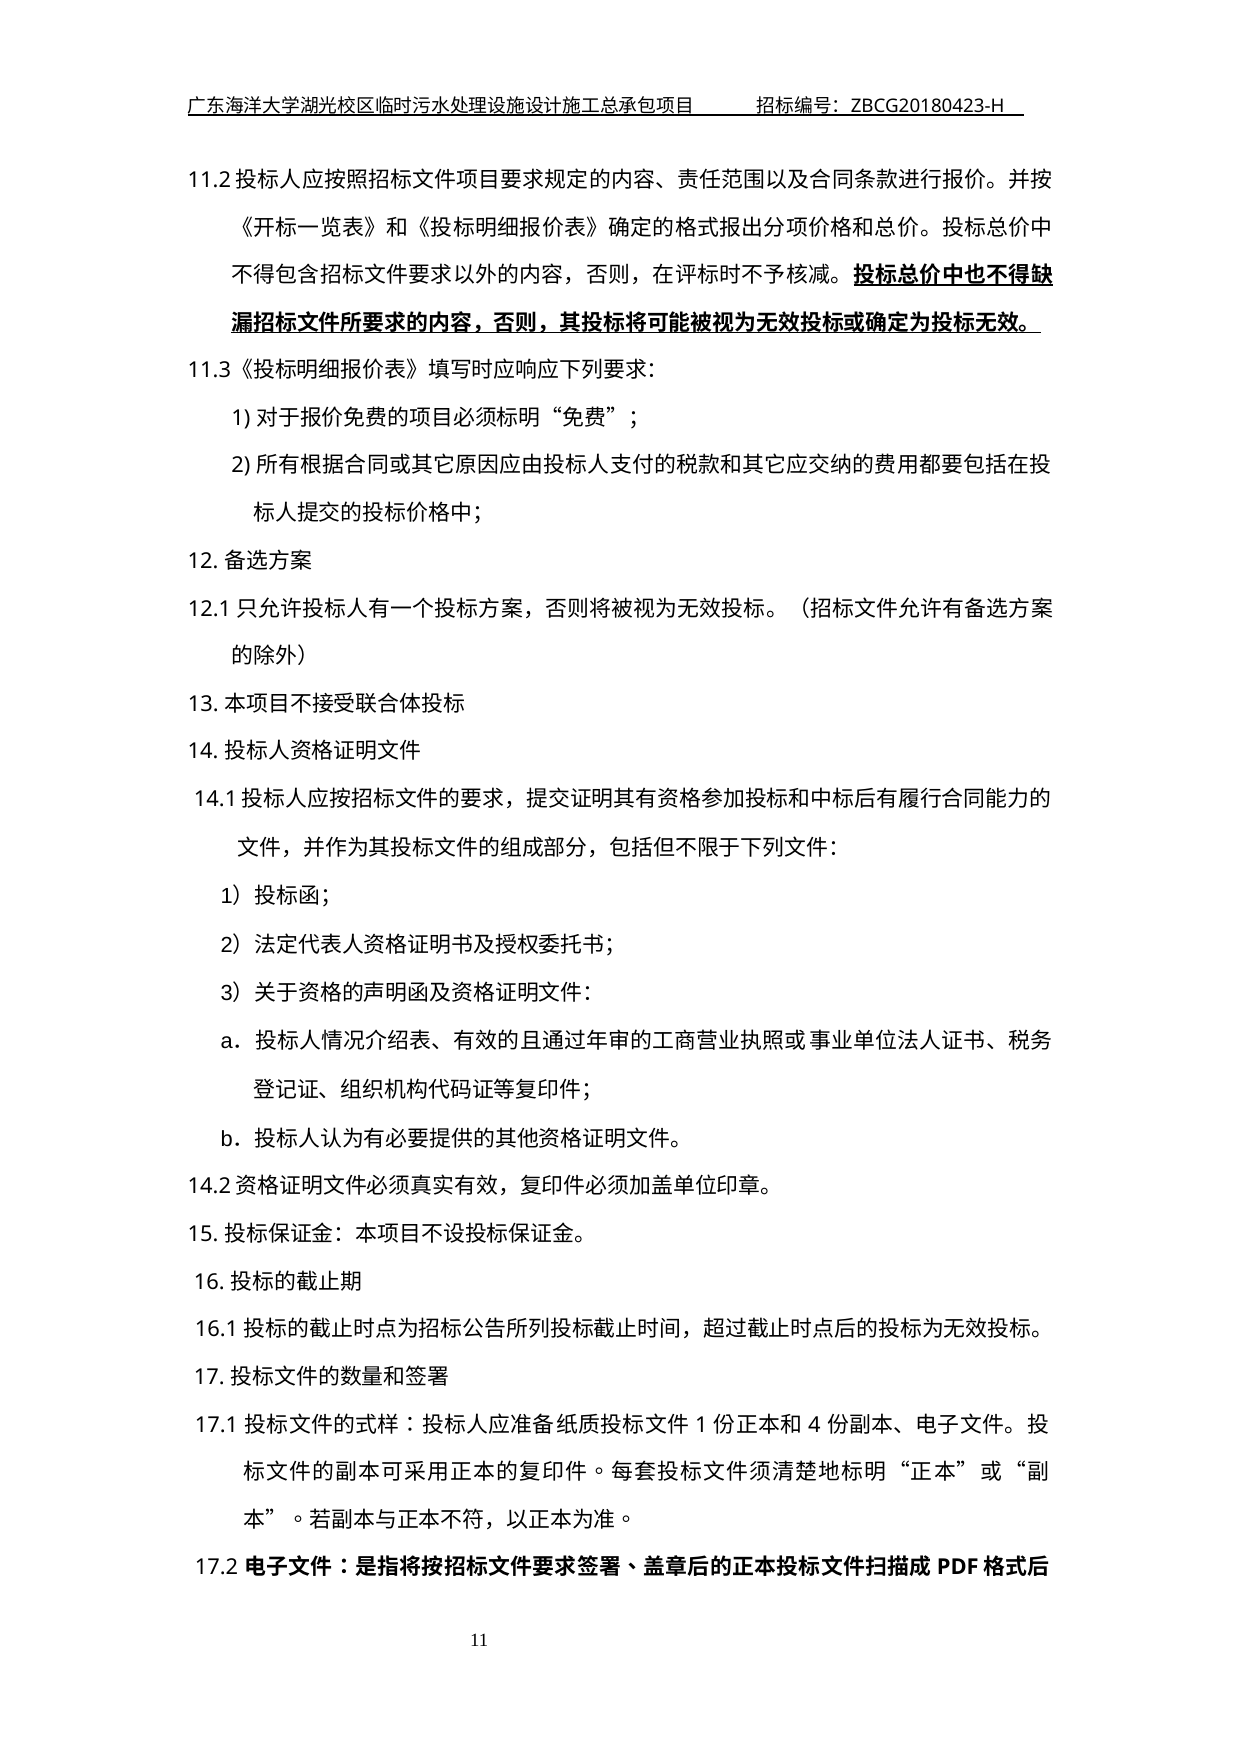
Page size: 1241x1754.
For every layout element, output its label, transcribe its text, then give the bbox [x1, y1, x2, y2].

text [194, 1549, 1049, 1581]
text 1）投标函； [187, 878, 1053, 911]
text 12.1只允许投标人有一个投标方案，否则将被视为无效投标。（招标文件允许有备选方案的除外） [188, 591, 1053, 670]
text 16.1 投标的截止时点为招标公告所列投标截止时间，超过截止时点后的投标为无效投标。 [194, 1311, 1049, 1343]
text 2）法定代表人资格证明书及授权委托书； [187, 926, 1053, 959]
text 17.1 投标文件的式样：投标人应准备纸质投标文件 1 份正本和 4 份副本、电子文件。投标文件的副本可采用正本的复印件。每套投标文件须清楚地标明“正本”或“副本”。若副本与正本不符，以正本为准。 [194, 1407, 1049, 1533]
text 14. 投标人资格证明文件 [187, 733, 1053, 765]
text 11.2投标人应按照招标文件项目要求规定的内容、责任范围以及合同条款进行报价。并按《开标一览表》和《投标明细报价表》确定的格式报出分项价格和总价。投标总价中不得包含招标文件要求以外的内容，否则，在评标时不予核减。投标总价中也不得缺漏招标文件所要求的内容，否则，其投标将可能被视为无效投标或确定为投标无效。 [187, 162, 1053, 336]
text a．投标人情况介绍表、有效的且通过年审的工商营业执照或事业单位法人证书、税务登记证、组织机构代码证等复印件； [220, 1023, 1053, 1104]
text 14.1投标人应按招标文件的要求，提交证明其有资格参加投标和中标后有履行合同能力的文件，并作为其投标文件的组成部分，包括但不限于下列文件： [194, 781, 1053, 862]
text 14.2资格证明文件必须真实有效，复印件必须加盖单位印章。 [187, 1168, 1053, 1200]
text 13. 本项目不接受联合体投标 [188, 686, 1053, 718]
text 11.3《投标明细报价表》填写时应响应下列要求： [187, 352, 1053, 384]
text 2) 所有根据合同或其它原因应由投标人支付的税款和其它应交纳的费用都要包括在投标人提交的投标价格中； [231, 447, 1053, 527]
text 17. 投标文件的数量和签署 [194, 1359, 1049, 1391]
text 16. 投标的截止期 [194, 1264, 1049, 1296]
text 12. 备选方案 [187, 542, 1053, 575]
text 1) 对于报价免费的项目必须标明“免费”； [187, 400, 1053, 431]
text 3）关于资格的声明函及资格证明文件： [187, 975, 1053, 1007]
text 15. 投标保证金：本项目不设投标保证金。 [187, 1216, 1053, 1248]
text b．投标人认为有必要提供的其他资格证明文件。 [187, 1120, 1053, 1153]
